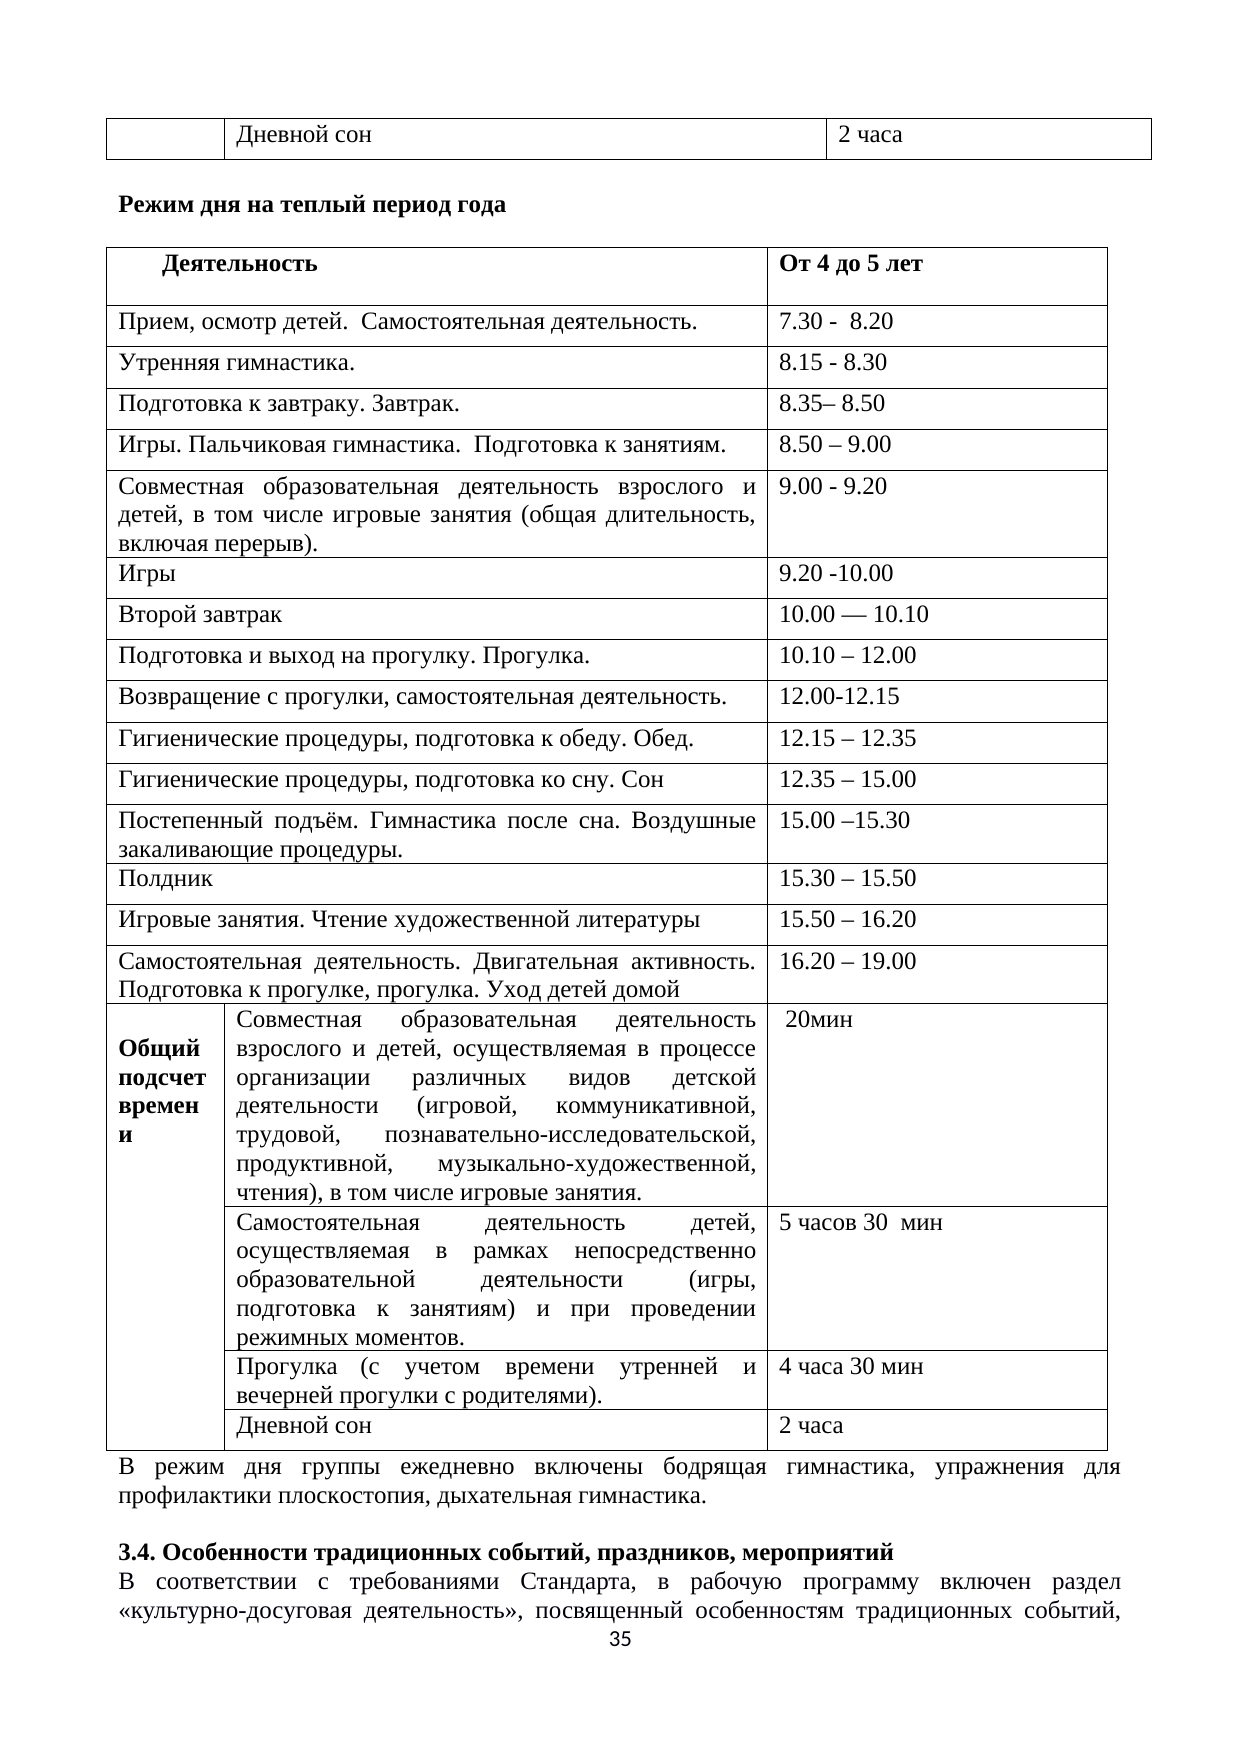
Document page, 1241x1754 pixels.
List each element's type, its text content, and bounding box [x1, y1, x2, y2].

table_cell Гигиенические процедуры, подготовка к обеду. Обед. [107, 723, 767, 763]
text В режим дня группы ежедневно включены бодрящая гимнастика, упражнения для профилактики плоскостопия, дыхательная гимнастика. [118, 1451, 1122, 1508]
table_cell 12.00-12.15 [768, 681, 1107, 722]
table_cell Игровые занятия. Чтение художественной литературы [107, 905, 767, 945]
table_cell Возвращение с прогулки, самостоятельная деятельность. [107, 681, 767, 722]
table_cell 9.20 -10.00 [768, 558, 1107, 598]
table_cell 2 часа [768, 1410, 1107, 1450]
table_cell Игры. Пальчиковая гимнастика. Подготовка к занятиям. [107, 430, 767, 470]
table_cell 20мин [768, 1004, 1107, 1206]
table_cell 15.30 – 15.50 [768, 864, 1107, 903]
table_cell Полдник [107, 864, 767, 903]
table_cell 2 часа [827, 119, 1151, 159]
table_cell Подготовка и выход на прогулку. Прогулка. [107, 640, 767, 680]
table_cell 7.30 - 8.20 [768, 306, 1107, 346]
table_cell 9.00 - 9.20 [768, 471, 1107, 557]
table_cell 4 часа 30 мин [768, 1351, 1107, 1409]
table_cell Самостоятельная деятельность детей, осуществляемая в рамках непосредственно образовательной деятельности (игры, подготовка к занятиям) и при проведении режимных моментов. [225, 1207, 767, 1350]
table_cell 15.00 –15.30 [768, 805, 1107, 862]
table_cell Игры [107, 558, 767, 598]
table_cell Совместная образовательная деятельность взрослого и детей, осуществляемая в процессе организации различных видов детской деятельности (игровой, коммуникативной, трудовой, познавательно-исследовательской, продуктивной, музыкально-художественной, чтения), в том числе игровые занятия. [225, 1004, 767, 1206]
table_header Деятельность [107, 248, 767, 305]
text Режим дня на теплый период года [118, 189, 1122, 218]
table_cell 10.10 – 12.00 [768, 640, 1107, 680]
table_cell Дневной сон [225, 1410, 767, 1450]
table_cell Самостоятельная деятельность. Двигательная активность. Подготовка к прогулке, прогулка. Уход детей домой [107, 946, 767, 1003]
table_cell Совместная образовательная деятельность взрослого и детей, в том числе игровые занятия (общая длительность, включая перерыв). [107, 471, 767, 557]
table_cell 8.50 – 9.00 [768, 430, 1107, 470]
table_cell 12.35 – 15.00 [768, 764, 1107, 804]
text 3.4. Особенности традиционных событий, праздников, мероприятий [118, 1537, 1122, 1566]
table_cell 15.50 – 16.20 [768, 905, 1107, 945]
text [118, 1566, 1122, 1623]
table_cell 5 часов 30 мин [768, 1207, 1107, 1350]
table_cell 10.00 — 10.10 [768, 599, 1107, 639]
table_cell Постепенный подъём. Гимнастика после сна. Воздушные закаливающие процедуры. [107, 805, 767, 862]
table_cell Гигиенические процедуры, подготовка ко сну. Сон [107, 764, 767, 804]
table_cell 16.20 – 19.00 [768, 946, 1107, 1003]
table_cell Второй завтрак [107, 599, 767, 639]
table_cell Подготовка к завтраку. Завтрак. [107, 389, 767, 428]
table_cell 8.15 - 8.30 [768, 347, 1107, 387]
table_cell Прием, осмотр детей. Самостоятельная деятельность. [107, 306, 767, 346]
table_cell 8.35– 8.50 [768, 389, 1107, 428]
table_cell Общий подсчет времени [107, 1004, 224, 1450]
table_cell Дневной сон [225, 119, 826, 159]
table_header От 4 до 5 лет [768, 248, 1107, 305]
table_cell Прогулка (с учетом времени утренней и вечерней прогулки с родителями). [225, 1351, 767, 1409]
table_cell Утренняя гимнастика. [107, 347, 767, 387]
table_cell 12.15 – 12.35 [768, 723, 1107, 763]
